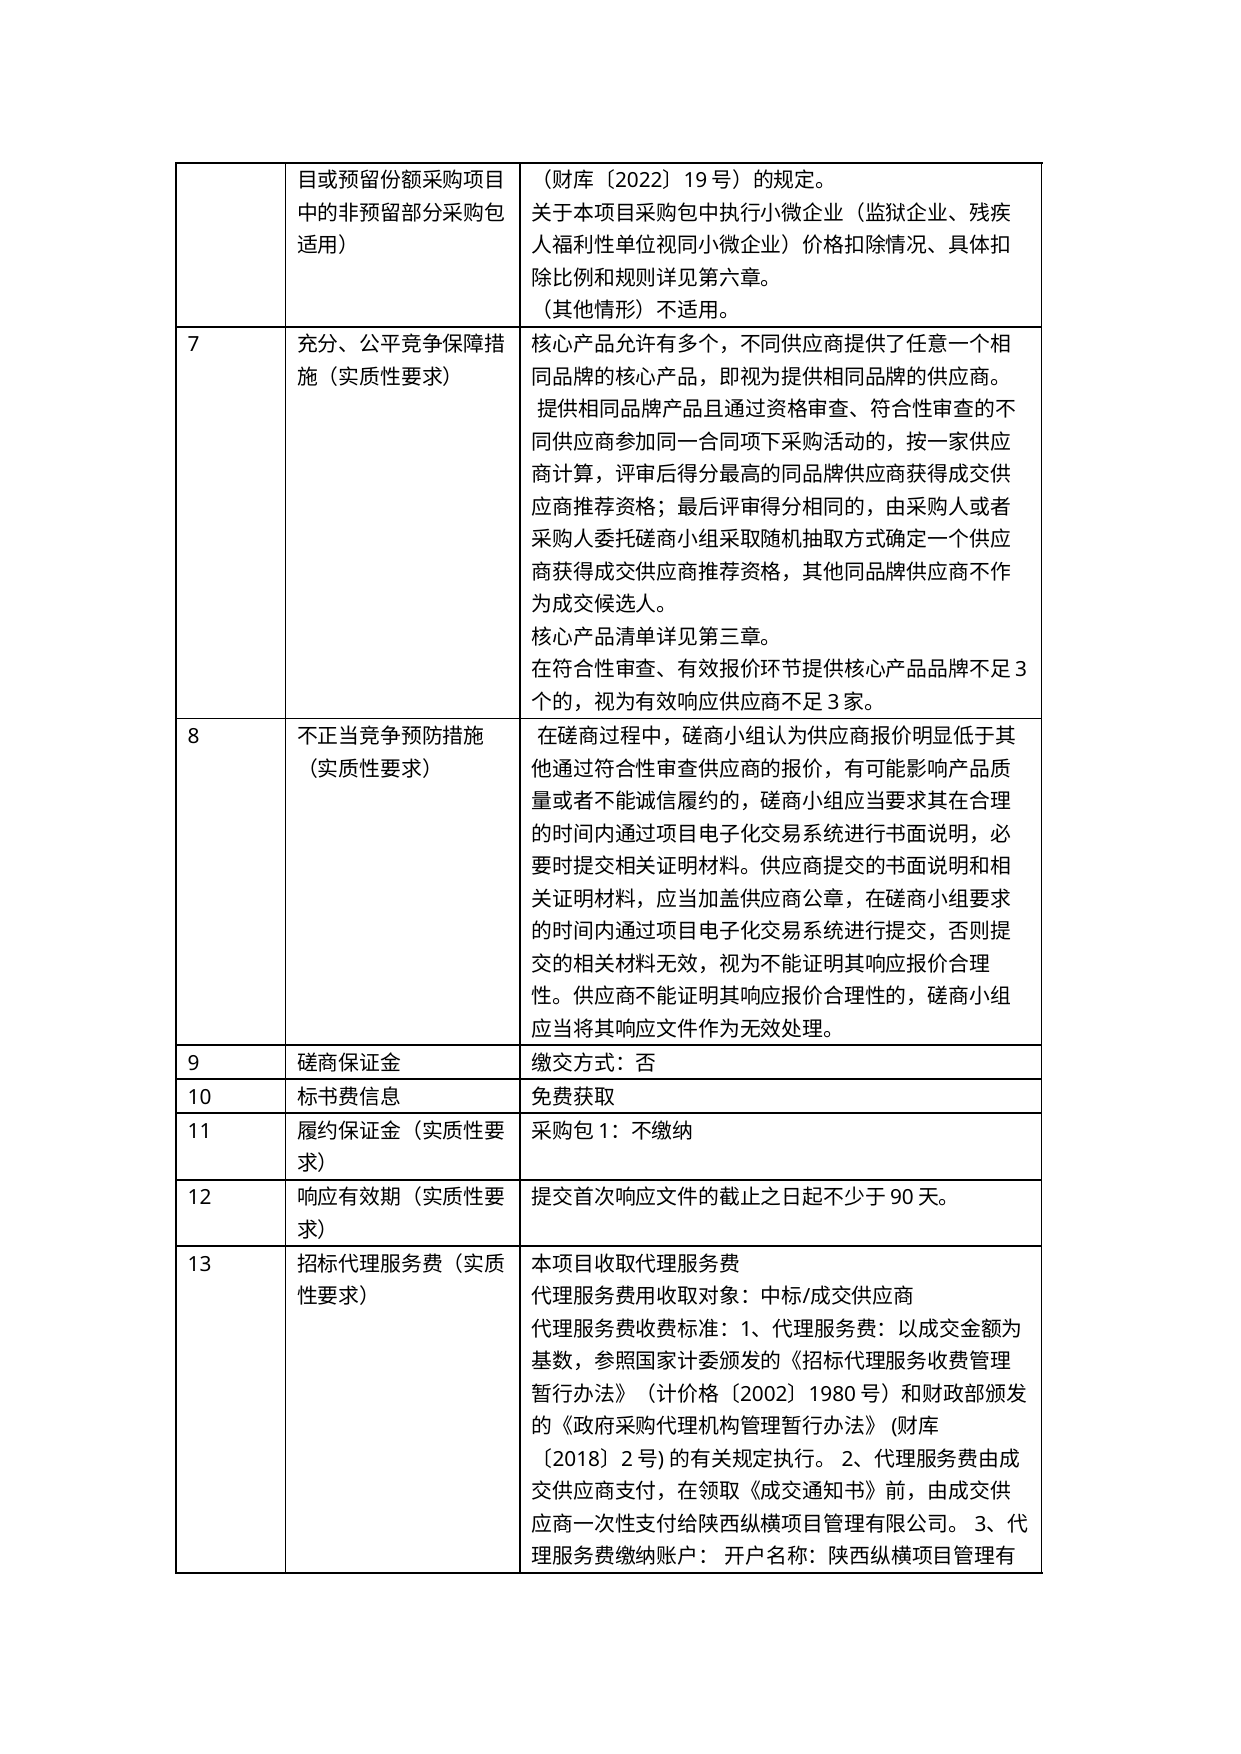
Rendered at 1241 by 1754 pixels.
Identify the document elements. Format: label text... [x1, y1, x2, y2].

table_cell 招标代理服务费（实质性要求） [286, 1247, 519, 1572]
table_cell 6 [177, 164, 285, 326]
table_cell 10 [177, 1080, 285, 1112]
table_cell 提交首次响应文件的截止之日起不少于90天。 [521, 1181, 1041, 1245]
table_cell 充分、公平竞争保障措施（实质性要求） [286, 328, 519, 718]
table_cell 响应有效期（实质性要求） [286, 1181, 519, 1245]
table_cell 9 [177, 1046, 285, 1078]
table_cell 核心产品允许有多个，不同供应商提供了任意一个相同品牌的核心产品，即视为提供相同品牌的供应商。 提供相同品牌产品且通过资格审查、符合性审查的不同供应商参加同一合同项下采购活动的，按一家供应商计算，评审后得分最高的同品牌供应商获得成交供应商推荐资格；最后评审得分相同的，由采购人或者采购人委托磋商小组采取随机抽取方式确定一个供应商获得成交供应商推荐资格，其他同品牌供应商不作为成交候选人。 核心产品清单详见第三章。 在符合性审查、有效报价环节提供核心产品品牌不足3个的，视为有效响应供应商不足3家。 [521, 328, 1041, 718]
table_cell 13 [177, 1247, 285, 1572]
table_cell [521, 1247, 1041, 1572]
table_cell 12 [177, 1181, 285, 1245]
table_cell 11 [177, 1114, 285, 1179]
table_cell 在磋商过程中，磋商小组认为供应商报价明显低于其他通过符合性审查供应商的报价，有可能影响产品质量或者不能诚信履约的，磋商小组应当要求其在合理的时间内通过项目电子化交易系统进行书面说明，必要时提交相关证明材料。供应商提交的书面说明和相关证明材料，应当加盖供应商公章，在磋商小组要求的时间内通过项目电子化交易系统进行提交，否则提交的相关材料无效，视为不能证明其响应报价合理性。供应商不能证明其响应报价合理性的，磋商小组应当将其响应文件作为无效处理。 [521, 719, 1041, 1044]
table_cell 标书费信息 [286, 1080, 519, 1112]
table_cell 磋商保证金 [286, 1046, 519, 1078]
table_cell 不正当竞争预防措施（实质性要求） [286, 719, 519, 1044]
table_cell 履约保证金（实质性要求） [286, 1114, 519, 1179]
table_cell 免费获取 [521, 1080, 1041, 1112]
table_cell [521, 164, 1041, 326]
table_cell 采购包1：不缴纳 [521, 1114, 1041, 1179]
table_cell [286, 164, 519, 326]
table_cell 8 [177, 719, 285, 1044]
table_cell 缴交方式：否 [521, 1046, 1041, 1078]
table_cell 7 [177, 328, 285, 718]
